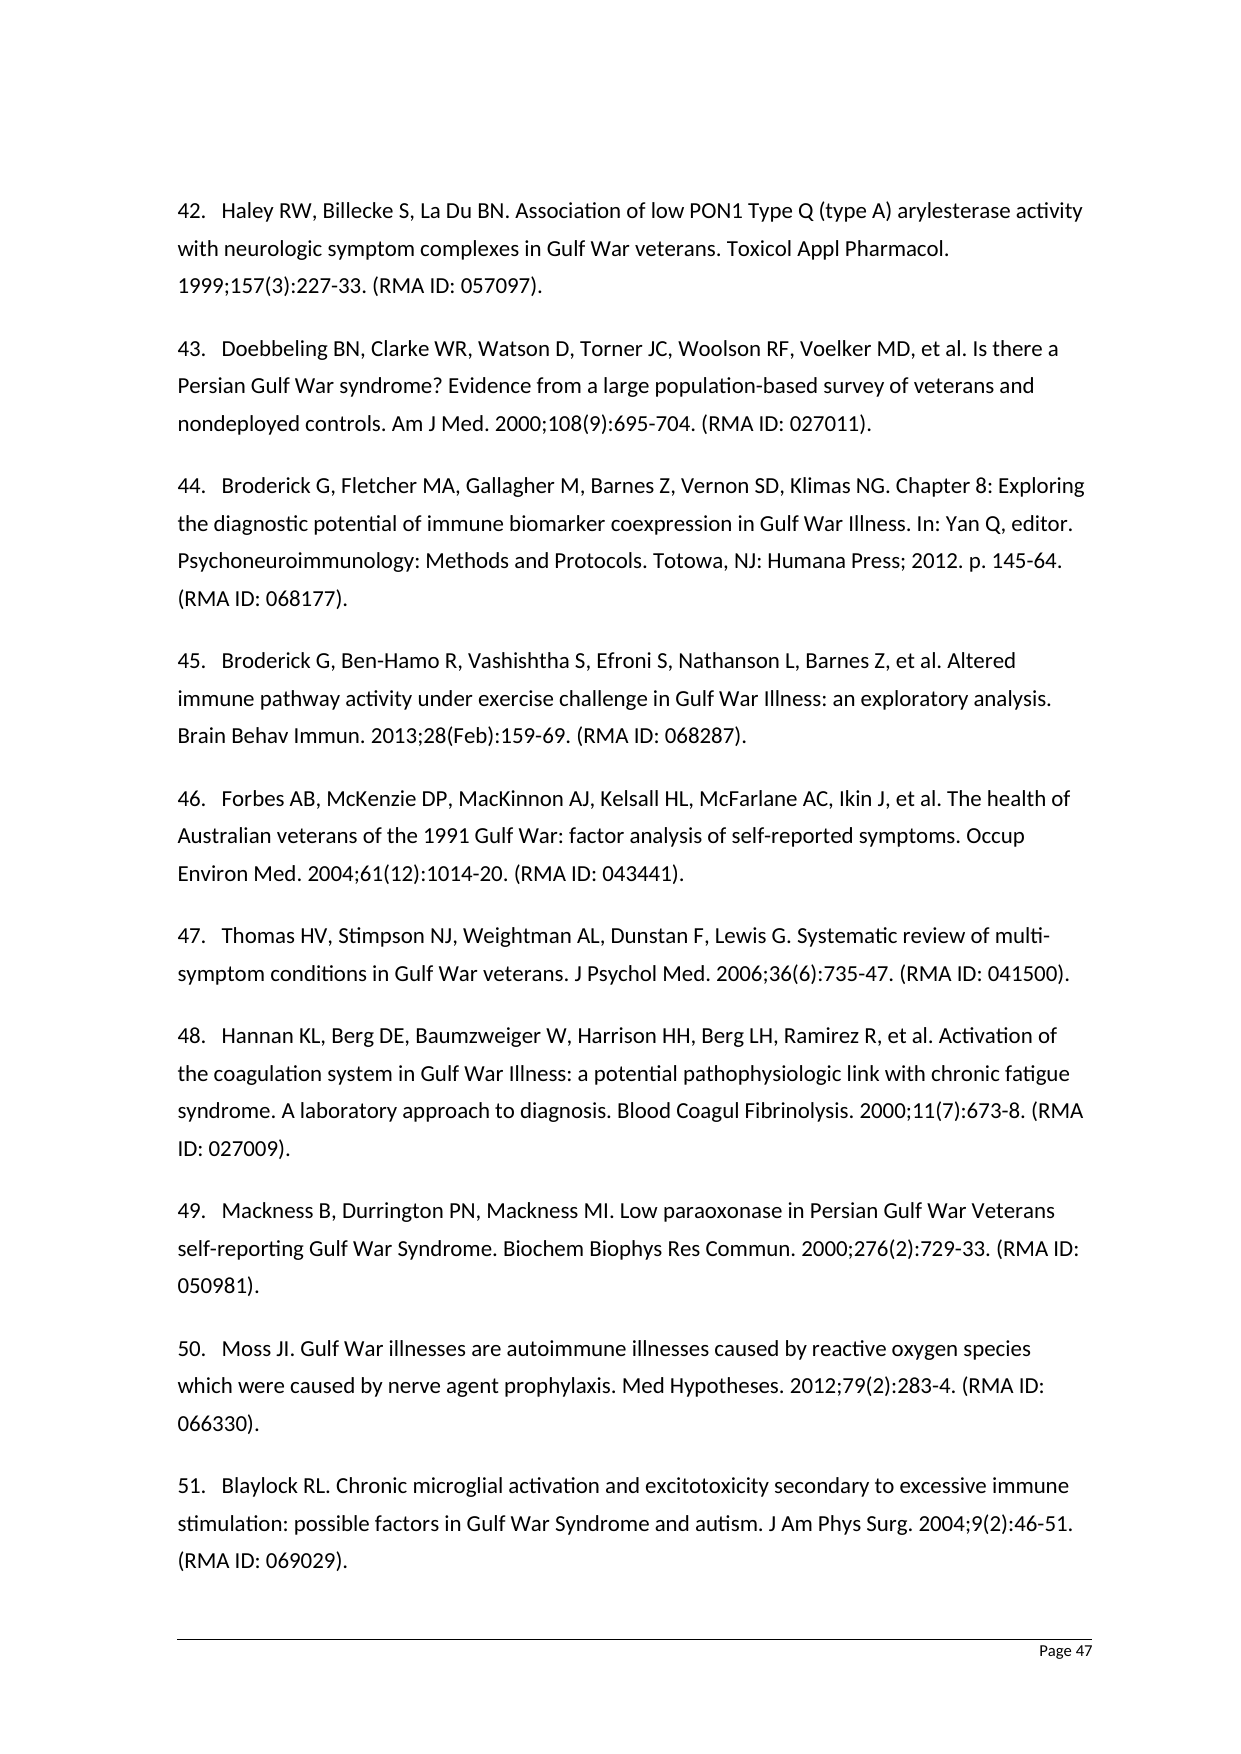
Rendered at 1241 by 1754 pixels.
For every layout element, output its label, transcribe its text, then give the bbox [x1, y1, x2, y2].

text 43. Doebbeling BN, Clarke WR, Watson D, Torner JC, Woolson RF, Voelker MD, et al. Is there a Persian Gulf War syndrome? Evidence from a large population-based survey of veterans and nondeployed controls. Am J Med. 2000;108(9):695-704. (RMA ID: 027011). [177, 325, 1092, 437]
text 44. Broderick G, Fletcher MA, Gallagher M, Barnes Z, Vernon SD, Klimas NG. Chapter 8: Exploring the diagnostic potential of immune biomarker coexpression in Gulf War Illness. In: Yan Q, editor. Psychoneuroimmunology: Methods and Protocols. Totowa, NJ: Humana Press; 2012. p. 145-64. (RMA ID: 068177). [177, 462, 1092, 612]
text 50. Moss JI. Gulf War illnesses are autoimmune illnesses caused by reactive oxygen species which were caused by nerve agent prophylaxis. Med Hypotheses. 2012;79(2):283-4. (RMA ID: 066330). [177, 1325, 1092, 1437]
text 47. Thomas HV, Stimpson NJ, Weightman AL, Dunstan F, Lewis G. Systematic review of multi-symptom conditions in Gulf War veterans. J Psychol Med. 2006;36(6):735-47. (RMA ID: 041500). [177, 912, 1092, 987]
text 48. Hannan KL, Berg DE, Baumzweiger W, Harrison HH, Berg LH, Ramirez R, et al. Activation of the coagulation system in Gulf War Illness: a potential pathophysiologic link with chronic fatigue syndrome. A laboratory approach to diagnosis. Blood Coagul Fibrinolysis. 2000;11(7):673-8. (RMA ID: 027009). [177, 1012, 1092, 1162]
text 42. Haley RW, Billecke S, La Du BN. Association of low PON1 Type Q (type A) arylesterase activity with neurologic symptom complexes in Gulf War veterans. Toxicol Appl Pharmacol. 1999;157(3):227-33. (RMA ID: 057097). [177, 187, 1092, 300]
text 49. Mackness B, Durrington PN, Mackness MI. Low paraoxonase in Persian Gulf War Veterans self-reporting Gulf War Syndrome. Biochem Biophys Res Commun. 2000;276(2):729-33. (RMA ID: 050981). [177, 1187, 1092, 1300]
text 51. Blaylock RL. Chronic microglial activation and excitotoxicity secondary to excessive immune stimulation: possible factors in Gulf War Syndrome and autism. J Am Phys Surg. 2004;9(2):46-51. (RMA ID: 069029). [177, 1462, 1092, 1575]
text 45. Broderick G, Ben-Hamo R, Vashishtha S, Efroni S, Nathanson L, Barnes Z, et al. Altered immune pathway activity under exercise challenge in Gulf War Illness: an exploratory analysis. Brain Behav Immun. 2013;28(Feb):159-69. (RMA ID: 068287). [177, 637, 1092, 750]
text 46. Forbes AB, McKenzie DP, MacKinnon AJ, Kelsall HL, McFarlane AC, Ikin J, et al. The health of Australian veterans of the 1991 Gulf War: factor analysis of self-reported symptoms. Occup Environ Med. 2004;61(12):1014-20. (RMA ID: 043441). [177, 775, 1092, 887]
